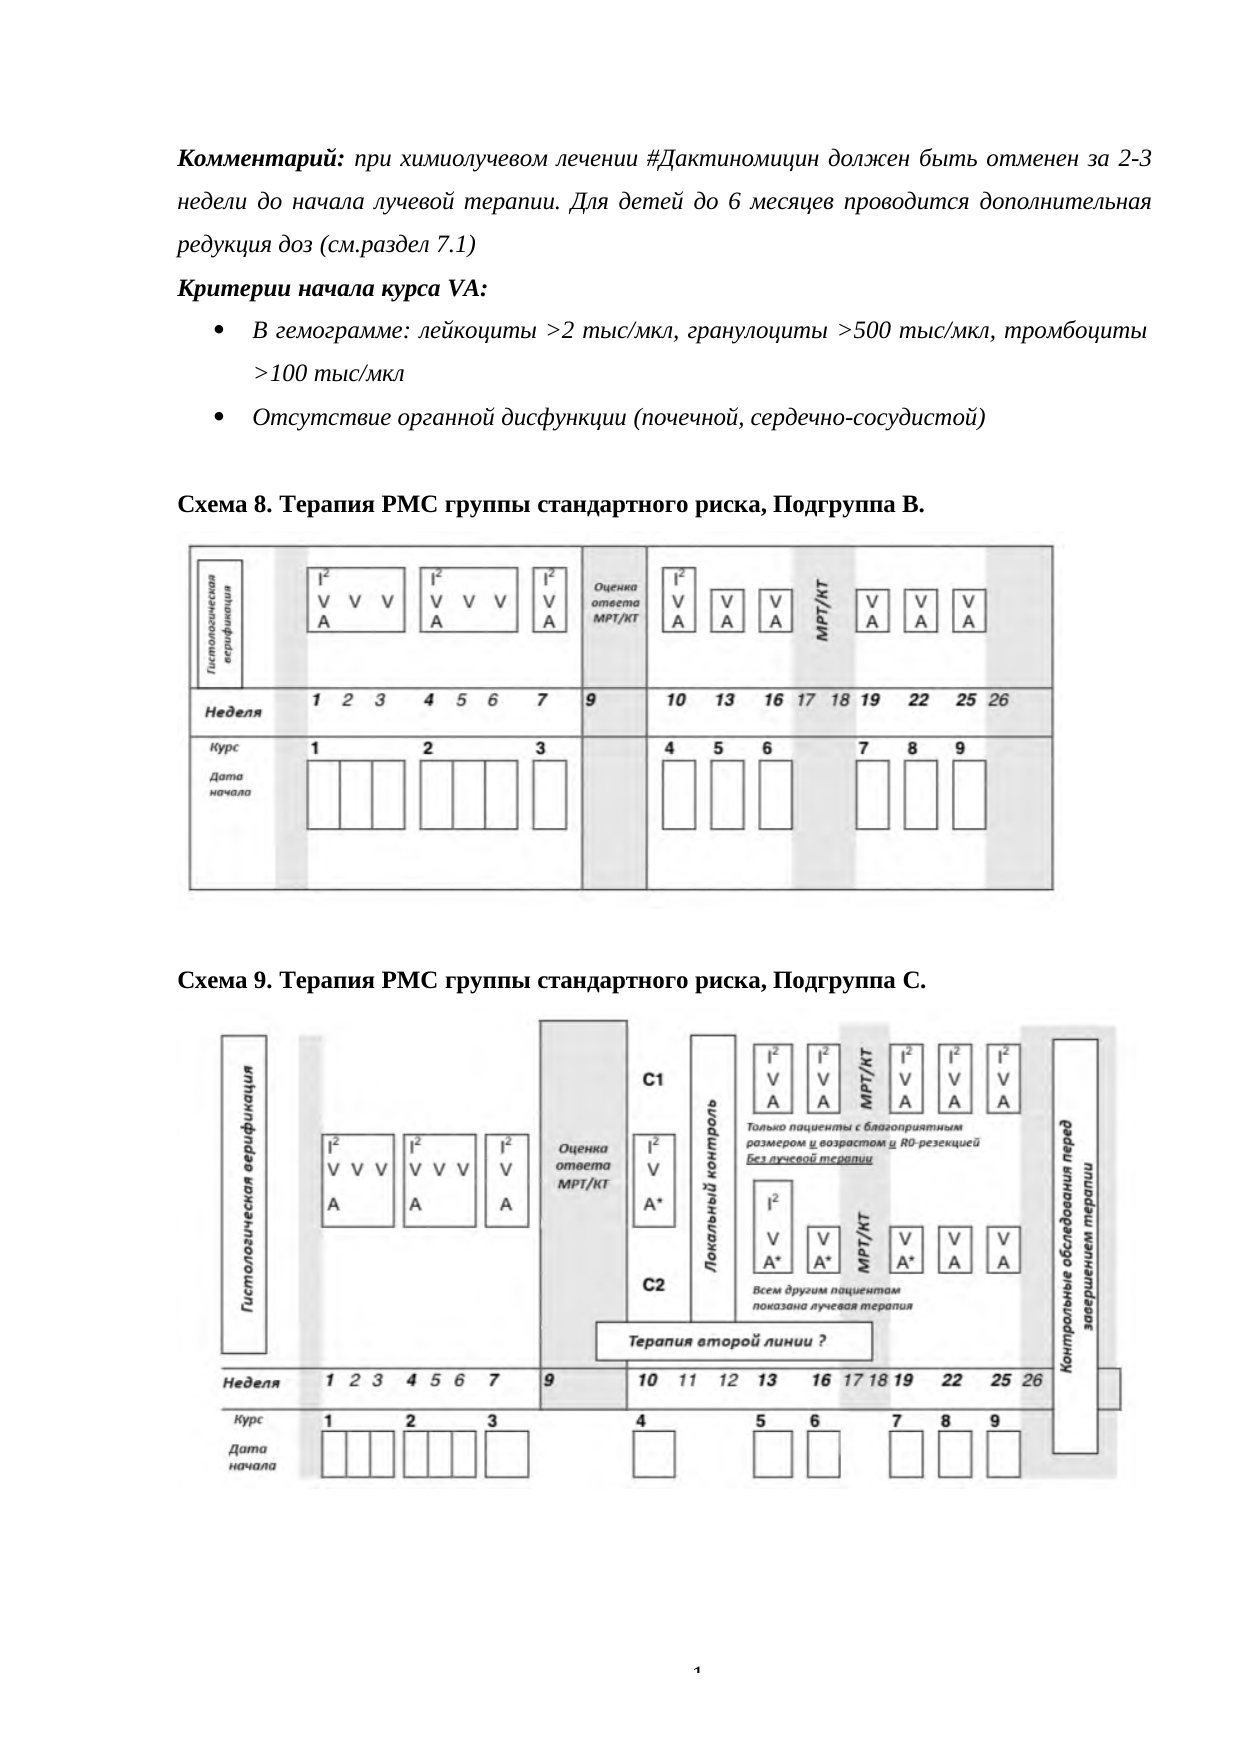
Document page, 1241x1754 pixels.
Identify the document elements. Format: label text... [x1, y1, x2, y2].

list Отсутствие органной дисфункции (почечной, сердечно-сосудистой) [214, 402, 1163, 430]
list В гемограмме: лейкоциты >2 тыс/мкл, гранулоциты >500 тыс/мкл, тромбоциты [214, 316, 1163, 344]
text Комментарий: при химиолучевом лечении #Дактиномицин должен быть отменен за 2-3 недели до начала лучевой терапии. Для детей до 6 месяцев проводится дополнительная редукция доз (см.раздел 7.1) [177, 143, 1152, 258]
text >100 тыс/мкл [206, 358, 451, 387]
text Схема 9. Терапия РМС группы стандартного риска, Подгруппа С. [177, 965, 1163, 994]
picture [177, 1008, 1137, 1489]
subtitle Критерии начала курса VA: [177, 273, 1163, 302]
subtitle Схема 8. Терапия РМС группы стандартного риска, Подгруппа В. [177, 489, 1163, 517]
picture [177, 531, 1065, 909]
